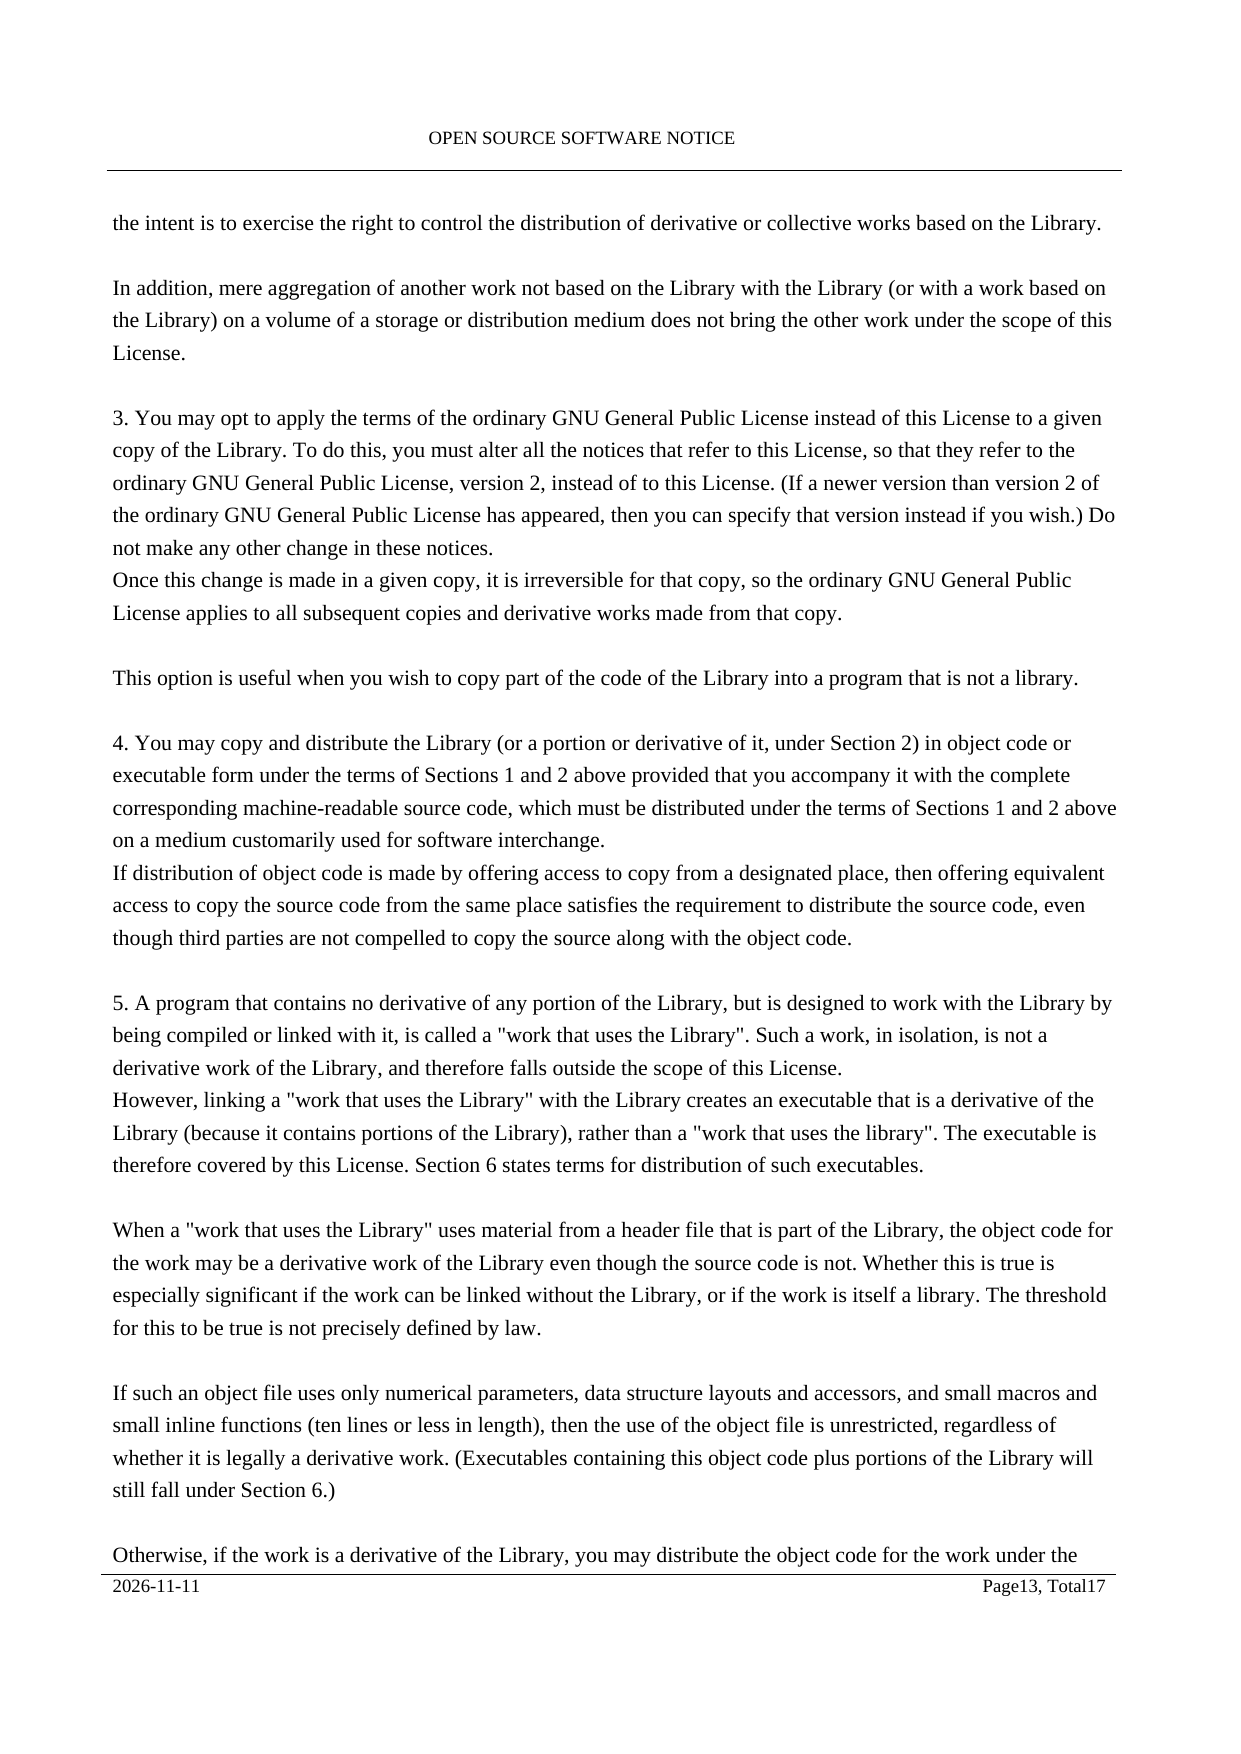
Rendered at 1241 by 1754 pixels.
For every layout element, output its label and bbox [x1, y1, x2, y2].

text [112, 206, 1128, 1571]
